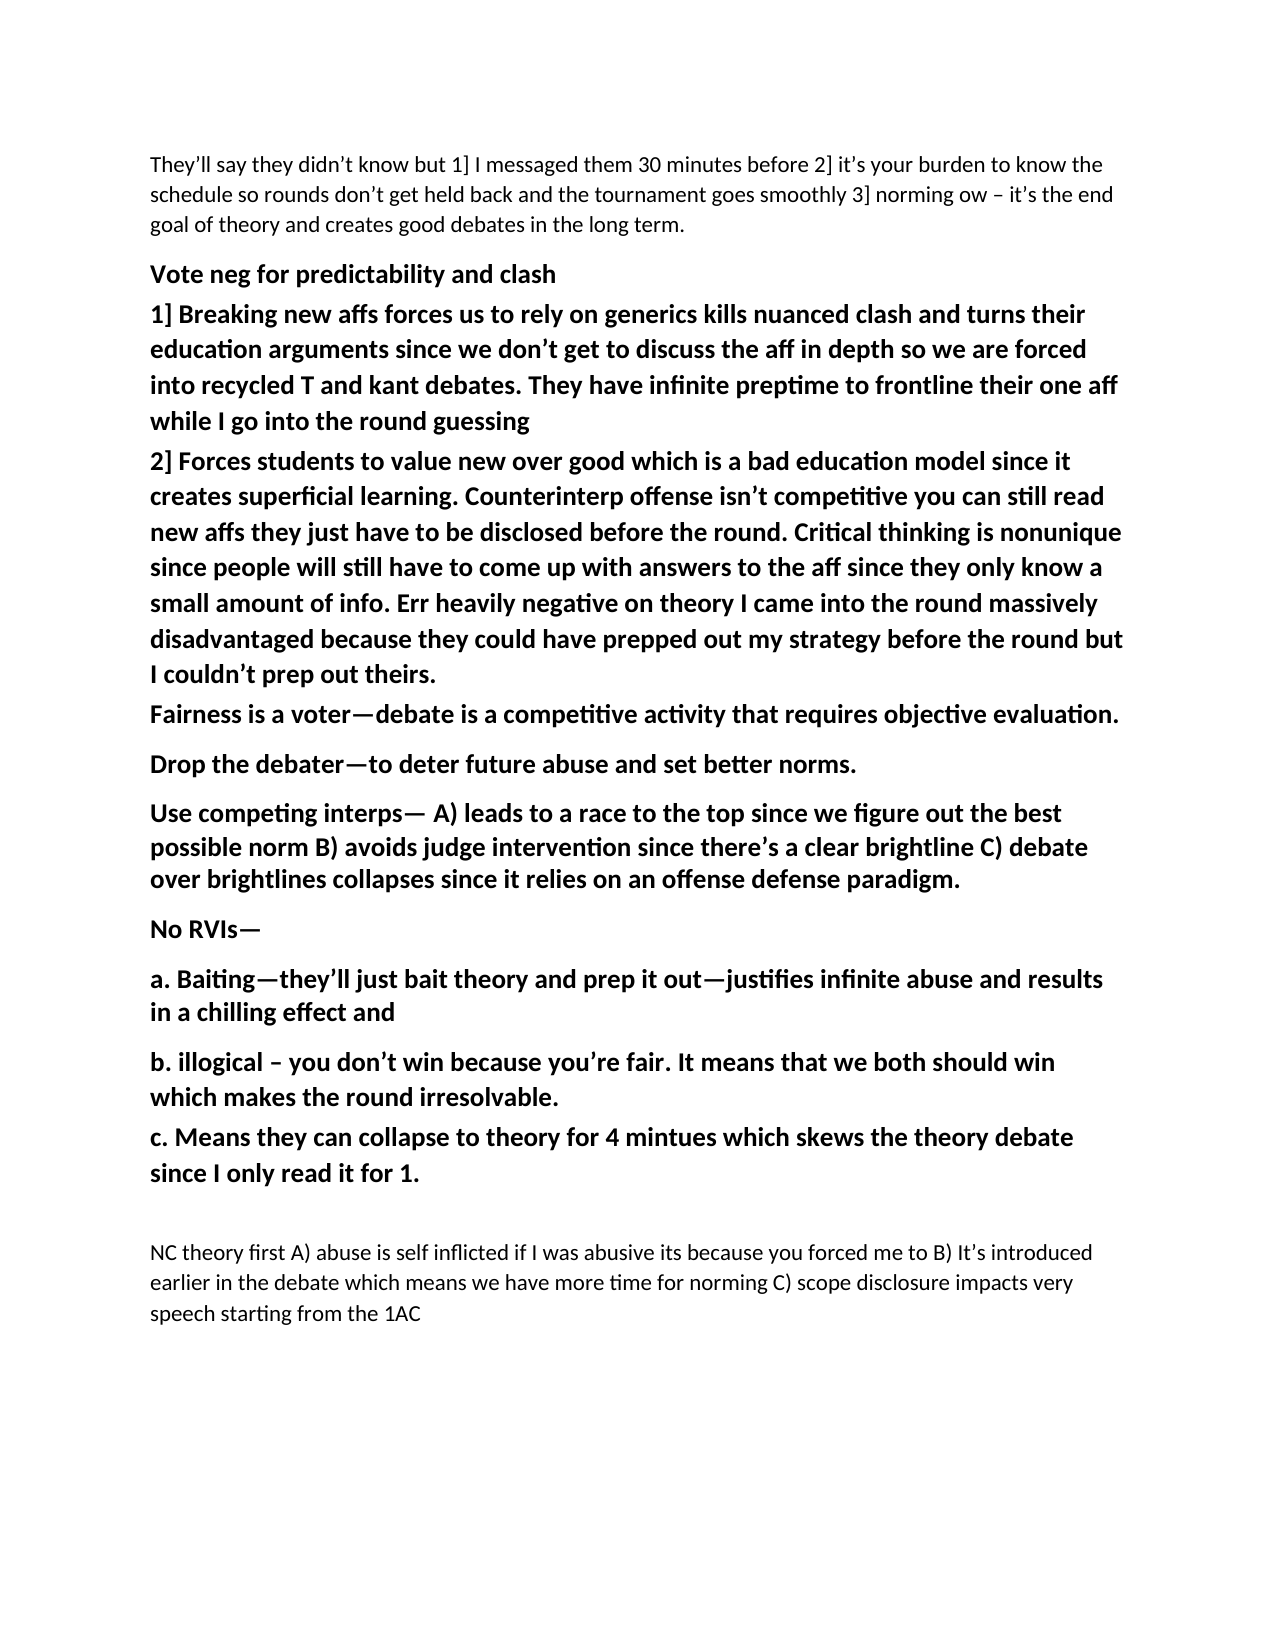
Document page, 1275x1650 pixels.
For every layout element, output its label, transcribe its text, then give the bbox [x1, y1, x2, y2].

subtitle 1] Breaking new affs forces us to rely on generics kills nuanced clash and turns their education arguments since we don’t get to discuss the aff in depth so we are forced into recycled T and kant debates. They have infinite preptime to frontline their one aff while I go into the round guessing [150, 297, 1125, 437]
subtitle c. Means they can collapse to theory for 4 mintues which skews the theory debate since I only read it for 1. [150, 1120, 1125, 1189]
text NC theory first A) abuse is self inflicted if I was abusive its because you forced me to B) It’s introduced earlier in the debate which means we have more time for norming C) scope disclosure impacts very speech starting from the 1AC [150, 1238, 1125, 1327]
text Fairness is a voter—debate is a competitive activity that requires objective evaluation. [150, 697, 1125, 730]
text They’ll say they didn’t know but 1] I messaged them 30 minutes before 2] it’s your burden to know the schedule so rounds don’t get held back and the tournament goes smoothly 3] norming ow – it’s the end goal of theory and creates good debates in the long term. [150, 150, 1125, 238]
subtitle 2] Forces students to value new over good which is a bad education model since it creates superficial learning. Counterinterp offense isn’t competitive you can still read new affs they just have to be disclosed before the round. Critical thinking is nonunique since people will still have to come up with answers to the aff since they only know a small amount of info. Err heavily negative on theory I came into the round massively disadvantaged because they could have prepped out my strategy before the round but I couldn’t prep out theirs. [150, 444, 1125, 691]
text a. Baiting—they’ll just bait theory and prep it out—justifies infinite abuse and results in a chilling effect and [150, 962, 1125, 1028]
text Drop the debater—to deter future abuse and set better norms. [150, 747, 1125, 780]
subtitle Vote neg for predictability and clash [150, 257, 1125, 290]
subtitle b. illogical – you don’t win because you’re fair. It means that we both should win which makes the round irresolvable. [150, 1045, 1125, 1113]
text No RVIs— [150, 912, 1125, 945]
text Use competing interps— A) leads to a race to the top since we figure out the best possible norm B) avoids judge intervention since there’s a clear brightline C) debate over brightlines collapses since it relies on an offense defense paradigm. [150, 797, 1125, 896]
